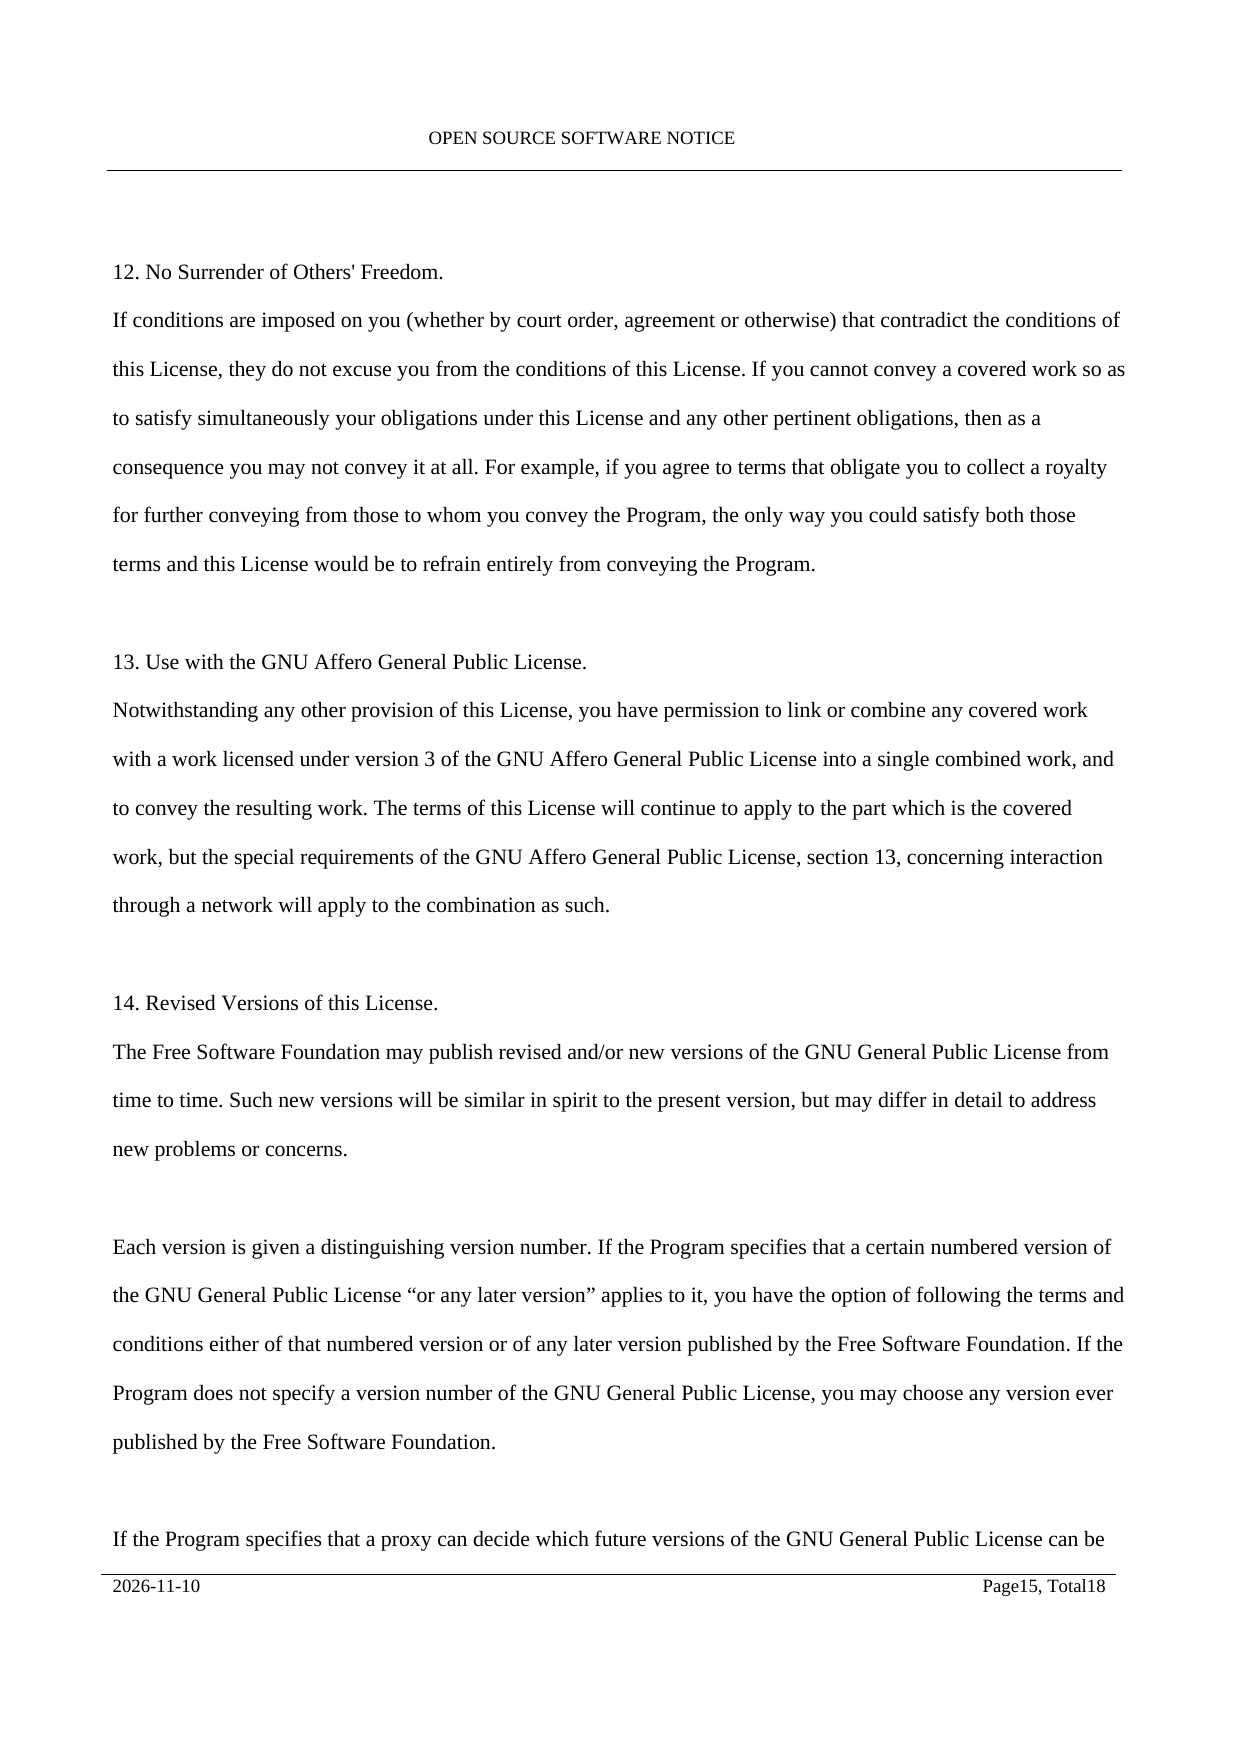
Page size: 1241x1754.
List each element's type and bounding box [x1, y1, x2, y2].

text [112, 206, 1128, 1555]
